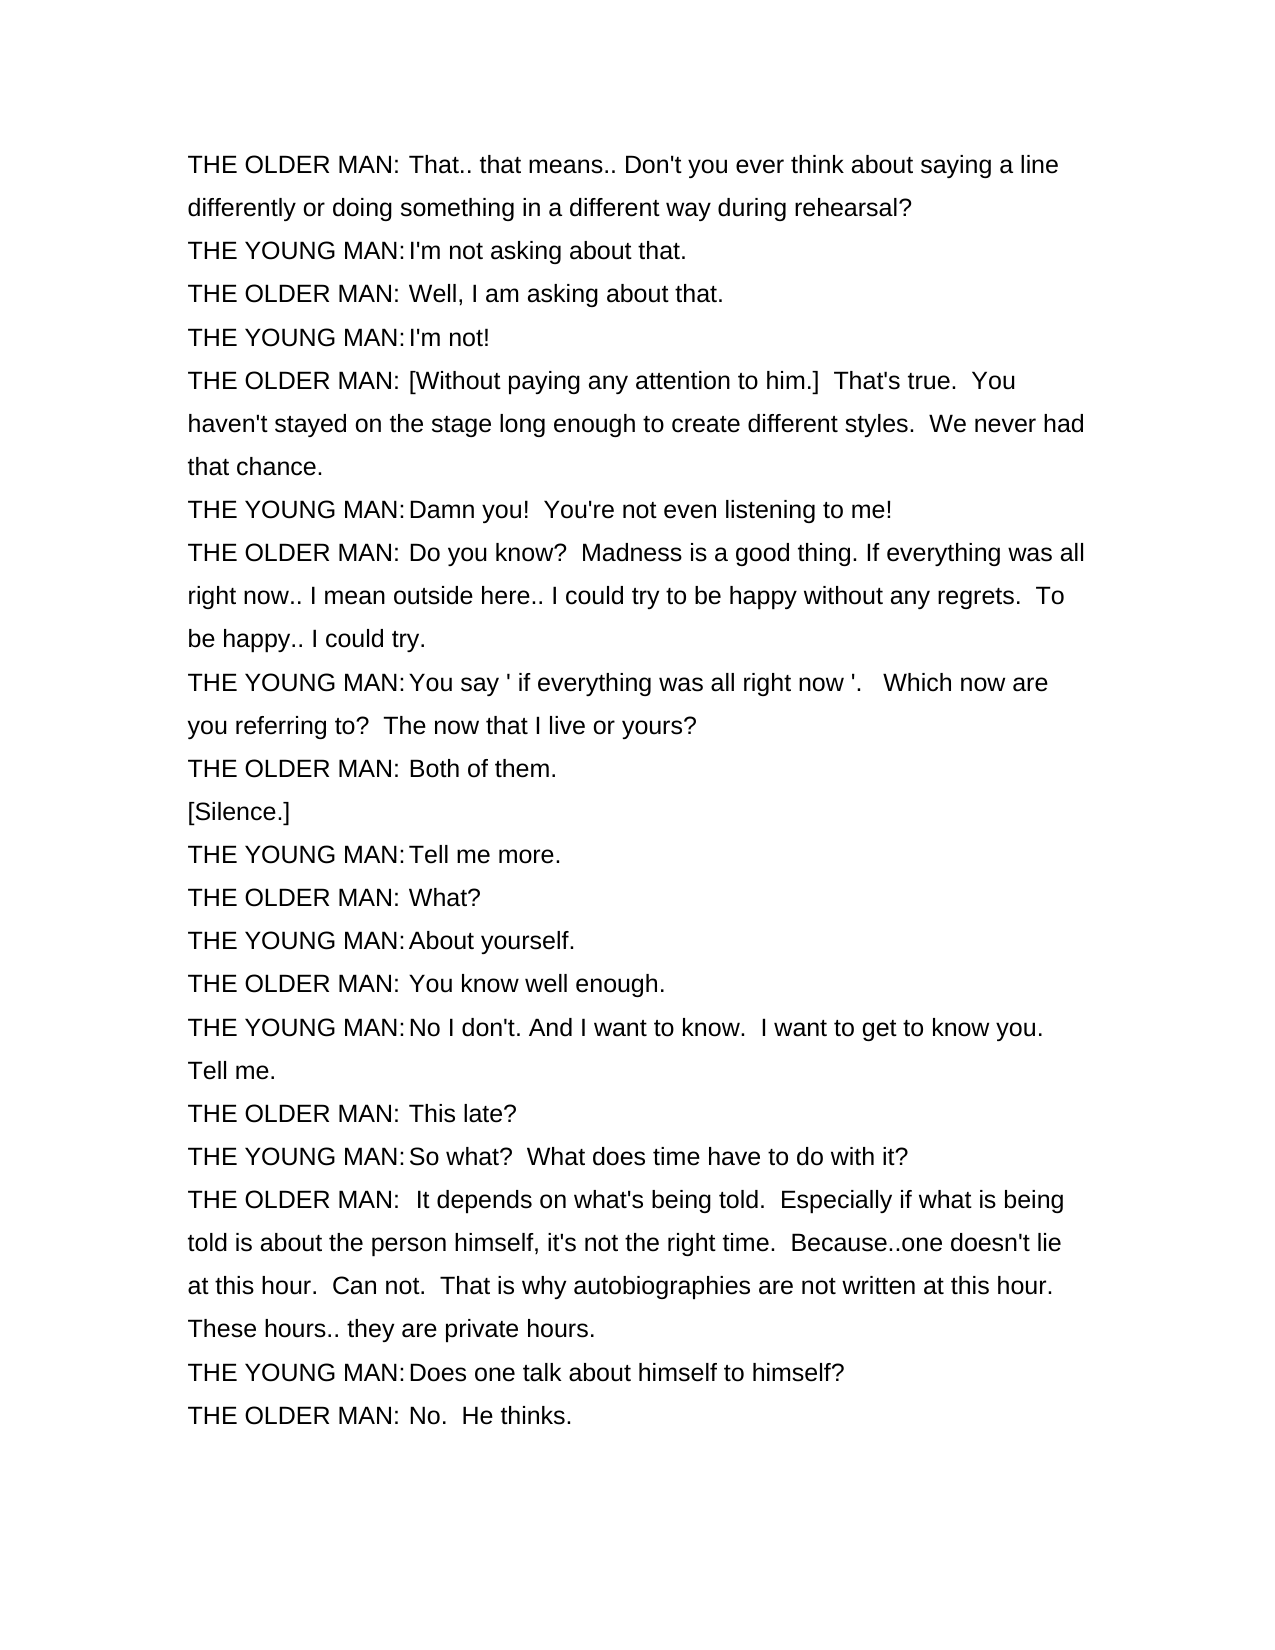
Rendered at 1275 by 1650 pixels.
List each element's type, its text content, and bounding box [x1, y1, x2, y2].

text THE YOUNG MAN: So what? What does time have to do with it? [187, 1142, 1087, 1171]
text THE OLDER MAN: Do you know? Madness is a good thing. If everything was all right now.. I mean outside here.. I could try to be happy without any regrets. To be happy.. I could try. [187, 538, 1087, 653]
text THE YOUNG MAN: You say ' if everything was all right now '. Which now are you referring to? The now that I live or yours? [187, 667, 1087, 739]
text THE OLDER MAN: What? [187, 883, 1087, 912]
text THE OLDER MAN: It depends on what's being told. Especially if what is being told is about the person himself, it's not the right time. Because..one doesn't lie at this hour. Can not. That is why autobiographies are not written at this hour. These hours.. they are private hours. [187, 1185, 1087, 1343]
text THE OLDER MAN: You know well enough. [187, 969, 1087, 998]
text [Silence.] [187, 797, 1087, 826]
text THE OLDER MAN: Well, I am asking about that. [187, 279, 1087, 308]
text THE OLDER MAN: [Without paying any attention to him.] That's true. You haven't stayed on the stage long enough to create different styles. We never had that chance. [187, 366, 1087, 481]
text THE YOUNG MAN: I'm not asking about that. [187, 236, 1087, 265]
text THE YOUNG MAN: Damn you! You're not even listening to me! [187, 495, 1087, 524]
text THE OLDER MAN: No. He thinks. [187, 1401, 1087, 1429]
text THE YOUNG MAN: Tell me more. [187, 840, 1087, 869]
text THE OLDER MAN: This late? [187, 1099, 1087, 1127]
text THE YOUNG MAN: About yourself. [187, 926, 1087, 955]
text THE OLDER MAN: That.. that means.. Don't you ever think about saying a line differently or doing something in a different way during rehearsal? [187, 150, 1087, 222]
text THE YOUNG MAN: Does one talk about himself to himself? [187, 1357, 1087, 1386]
text THE YOUNG MAN: I'm not! [187, 322, 1087, 351]
text THE YOUNG MAN: No I don't. And I want to know. I want to get to know you. Tell me. [187, 1012, 1087, 1084]
text THE OLDER MAN: Both of them. [187, 754, 1087, 782]
